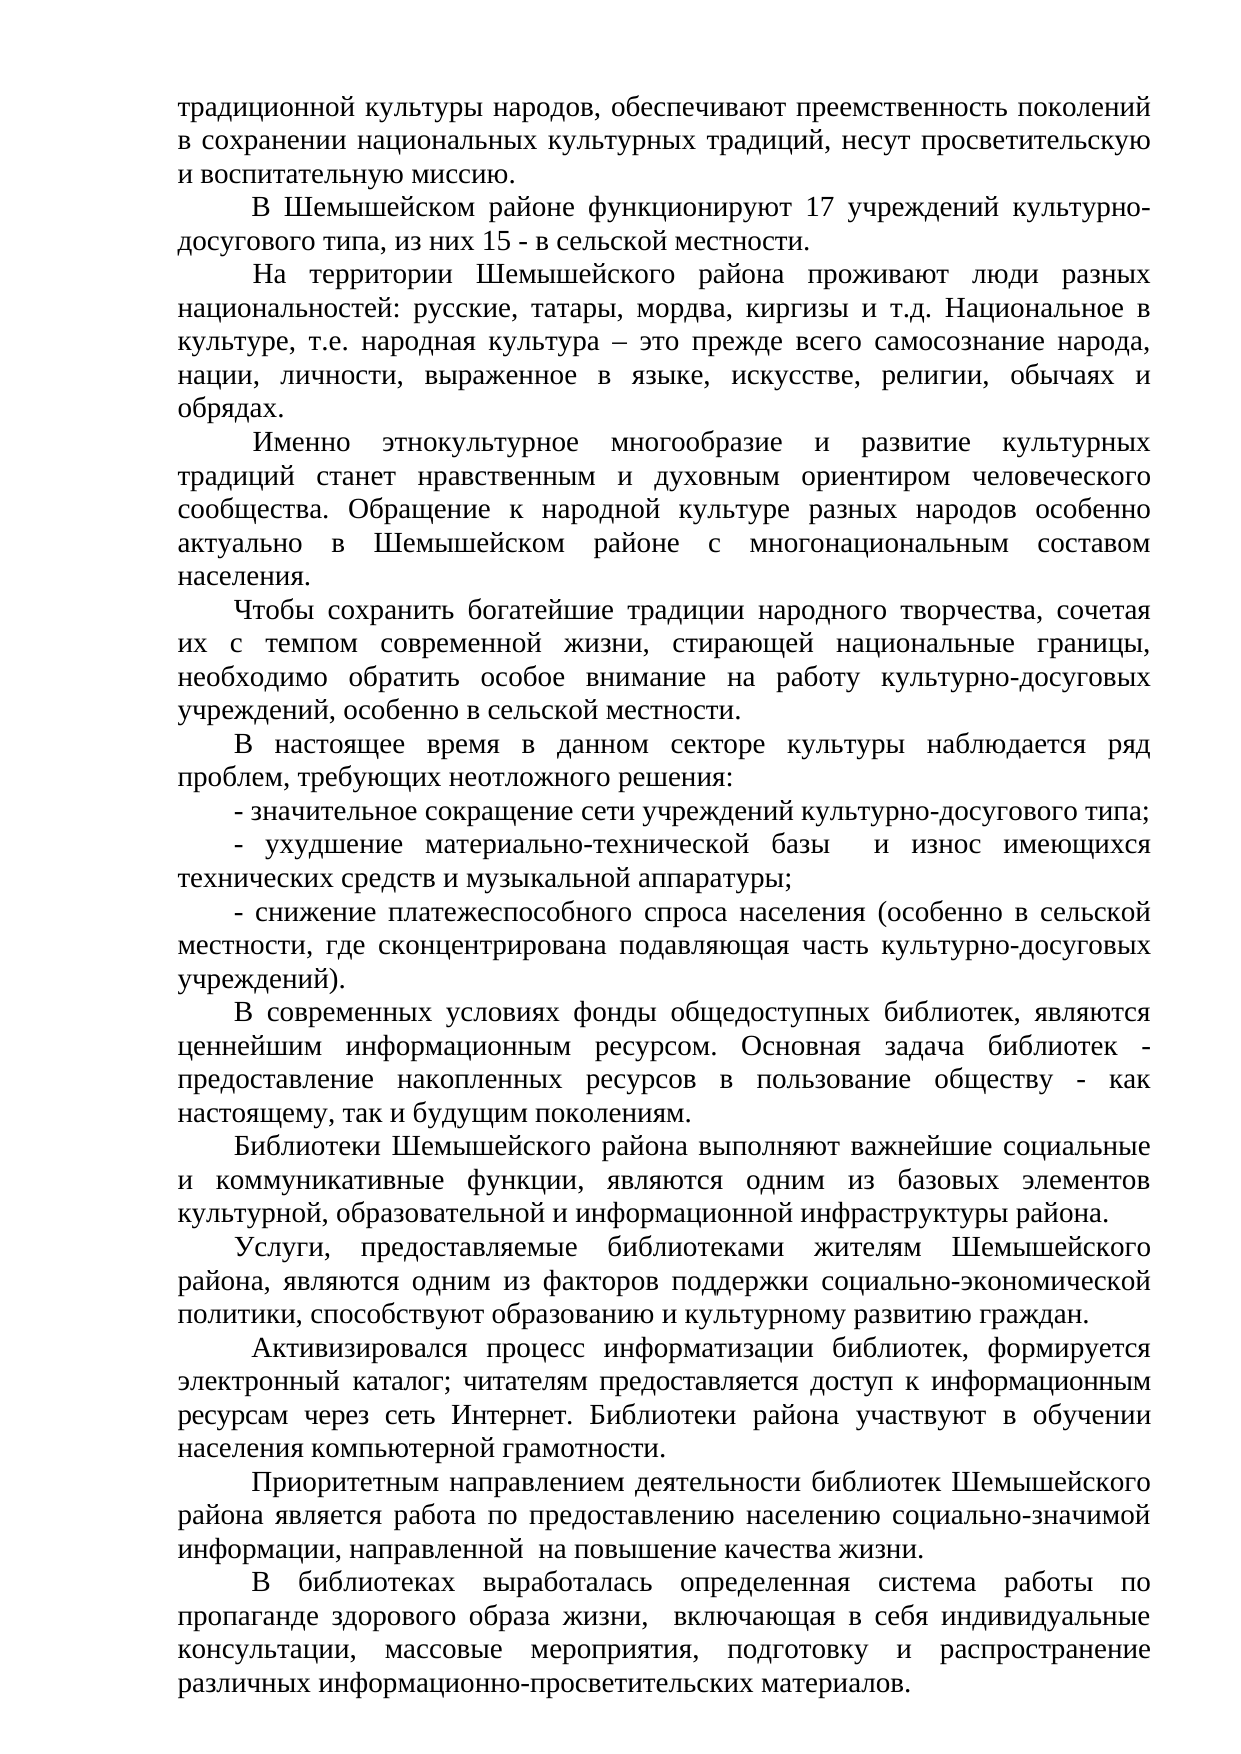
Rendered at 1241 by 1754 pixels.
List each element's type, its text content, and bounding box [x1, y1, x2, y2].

text Чтобы сохранить богатейшие традиции народного творчества, сочетая их с темпом современной жизни, стирающей национальные границы, необходимо обратить особое внимание на работу культурно-досуговых учреждений, особенно в сельской местности. [177, 592, 1152, 726]
text Библиотеки Шемышейского района выполняют важнейшие социальные и коммуникативные функции, являются одним из базовых элементов культурной, образовательной и информационной инфраструктуры района. [177, 1128, 1152, 1229]
text - ухудшение материально-технической базы и износ имеющихся технических средств и музыкальной аппаратуры; [177, 827, 1152, 894]
text - снижение платежеспособного спроса населения (особенно в сельской местности, где сконцентрирована подавляющая часть культурно-досуговых учреждений). [177, 894, 1152, 994]
text В библиотеках выработалась определенная система работы по пропаганде здорового образа жизни, включающая в себя индивидуальные консультации, массовые мероприятия, подготовку и распространение различных информационно-просветительских материалов. [177, 1564, 1152, 1699]
text В современных условиях фонды общедоступных библиотек, являются ценнейшим информационным ресурсом. Основная задача библиотек - предоставление накопленных ресурсов в пользование обществу - как настоящему, так и будущим поколениям. [177, 994, 1152, 1128]
text Именно этнокультурное многообразие и развитие культурных традиций станет нравственным и духовным ориентиром человеческого сообщества. Обращение к народной культуре разных народов особенно актуально в Шемышейском районе с многонациональным составом населения. [177, 424, 1152, 592]
text - значительное сокращение сети учреждений культурно-досугового типа; [177, 793, 1152, 827]
text В настоящее время в данном секторе культуры наблюдается ряд проблем, требующих неотложного решения: [177, 726, 1152, 793]
text Приоритетным направлением деятельности библиотек Шемышейского района является работа по предоставлению населению социально-значимой информации, направленной на повышение качества жизни. [177, 1464, 1152, 1564]
text Услуги, предоставляемые библиотеками жителям Шемышейского района, являются одним из факторов поддержки социально-экономической политики, способствуют образованию и культурному развитию граждан. [177, 1229, 1152, 1330]
text В Шемышейском районе функционируют 17 учреждений культурно-досугового типа, из них 15 - в сельской местности. [177, 189, 1152, 256]
title Активизировался процесс информатизации библиотек, формируется электронный каталог; читателям предоставляется доступ к информационным ресурсам через сеть Интернет. Библиотеки района участвуют в обучении населения компьютерной грамотности. [177, 1330, 1152, 1464]
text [177, 89, 1152, 189]
text На территории Шемышейского района проживают люди разных национальностей: русские, татары, мордва, киргизы и т.д. Национальное в культуре, т.е. народная культура – это прежде всего самосознание народа, нации, личности, выраженное в языке, искусстве, религии, обычаях и обрядах. [177, 256, 1152, 424]
